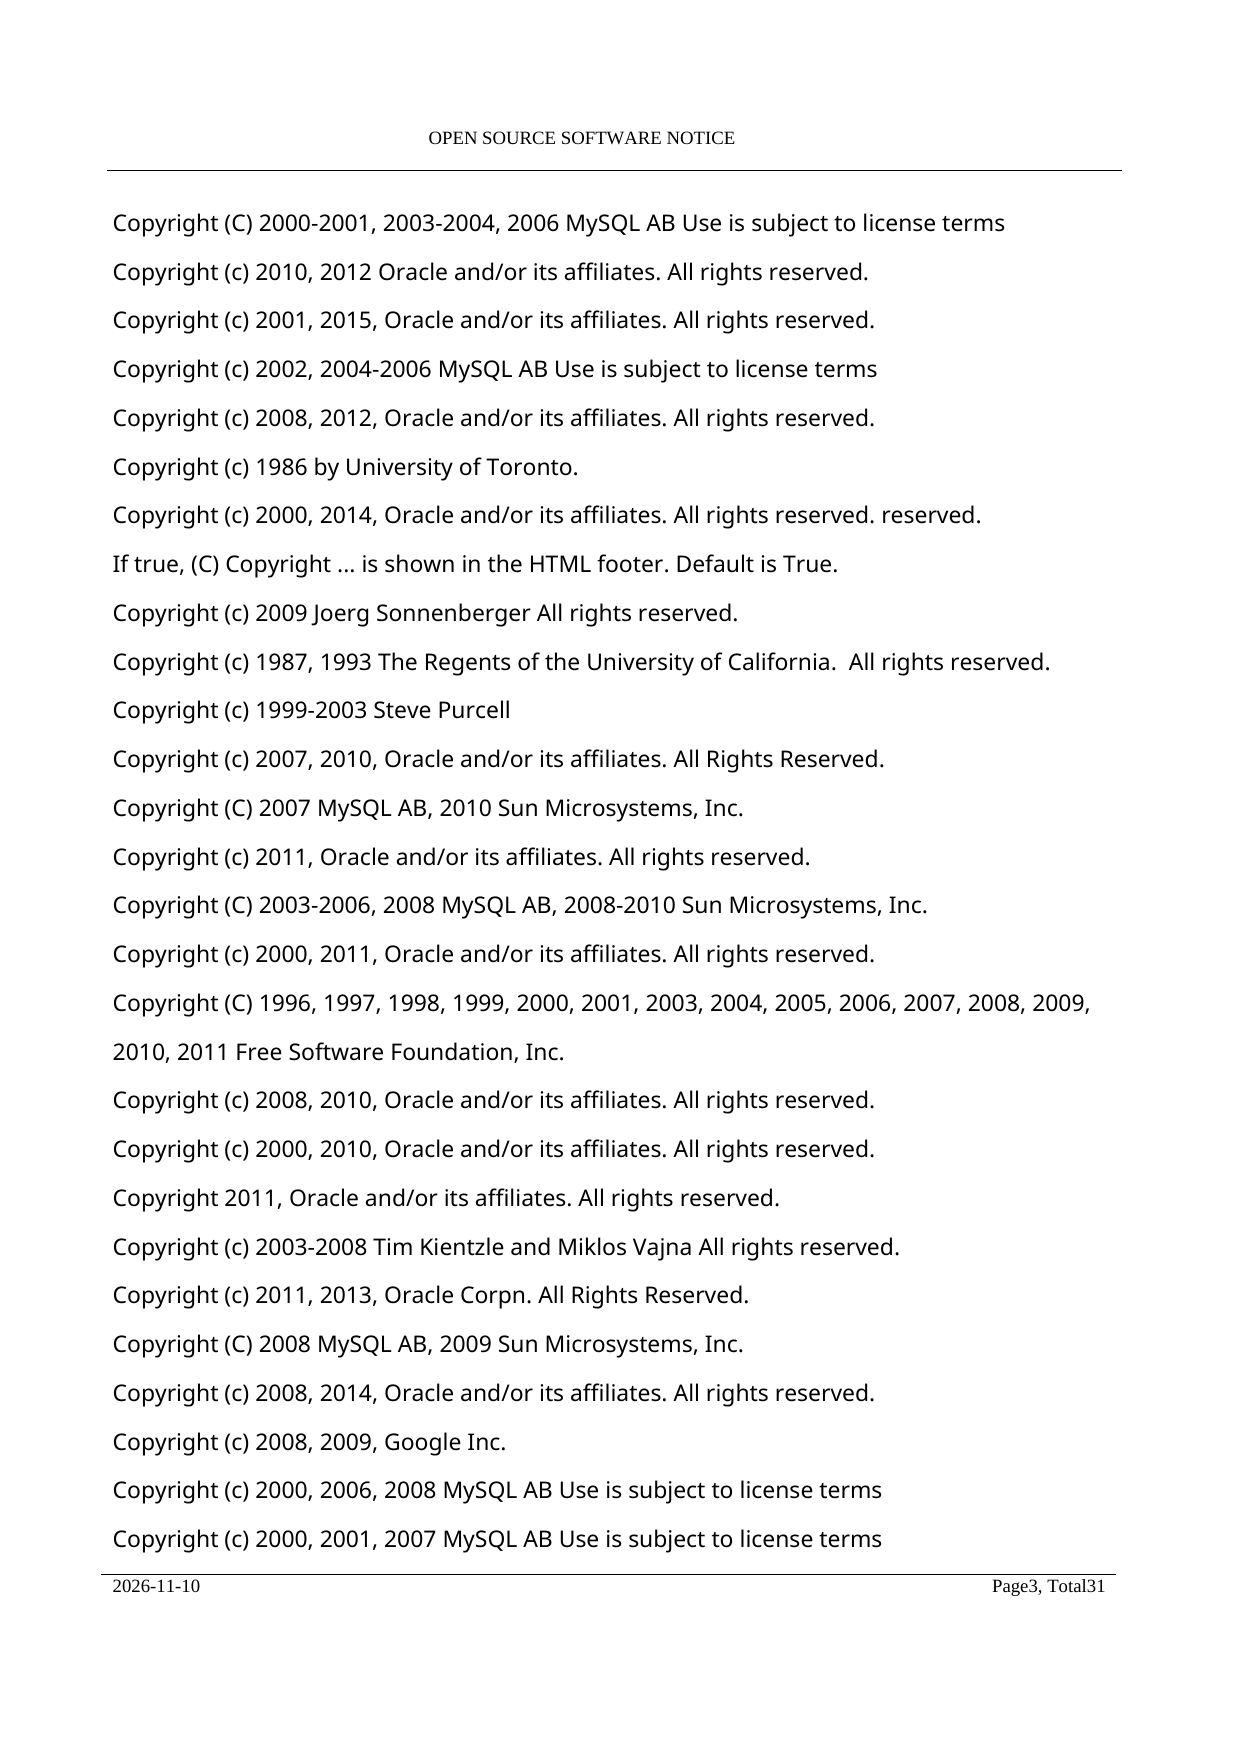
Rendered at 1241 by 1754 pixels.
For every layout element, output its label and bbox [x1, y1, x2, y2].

text [112, 206, 1128, 1555]
